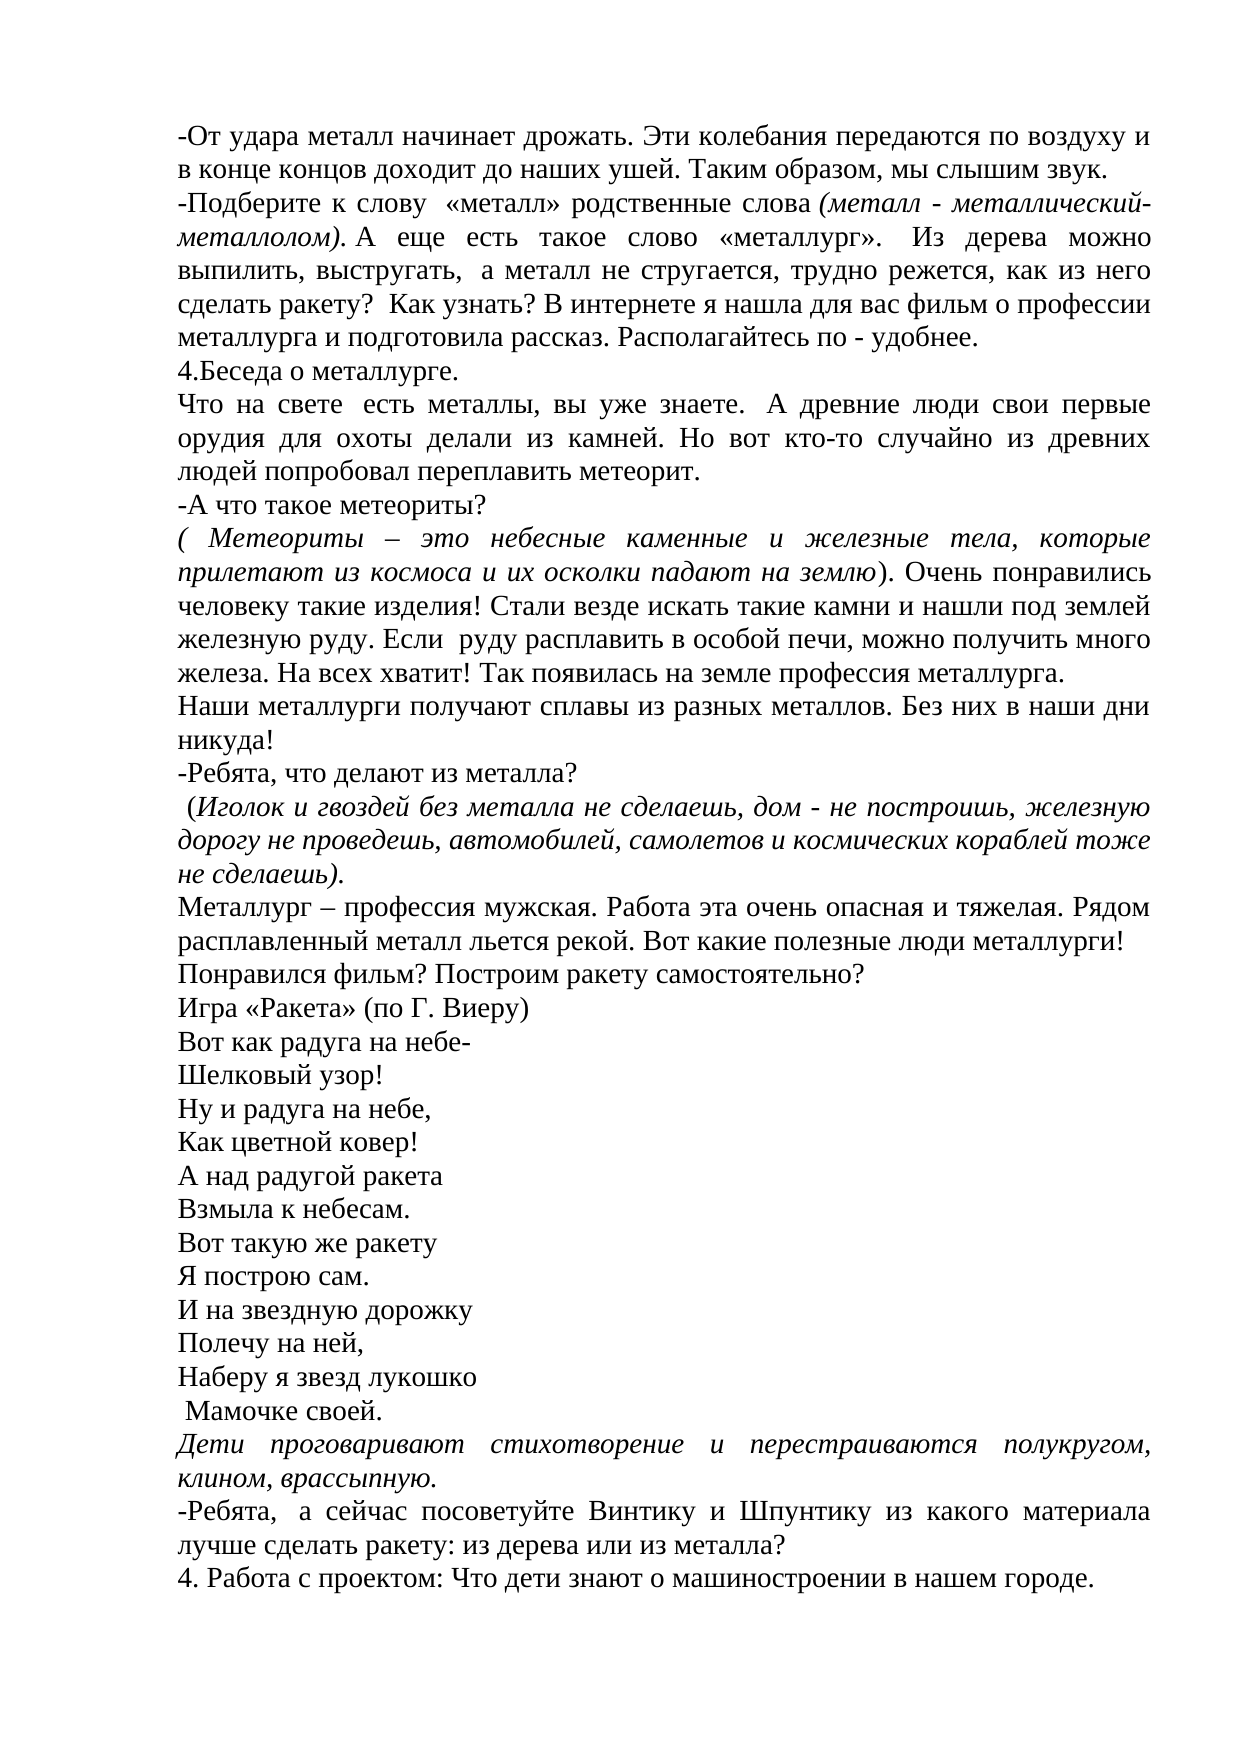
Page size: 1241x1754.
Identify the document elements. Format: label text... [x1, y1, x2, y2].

text Полечу на ней, [177, 1326, 1152, 1359]
text А над радугой ракета [177, 1158, 1152, 1191]
text Игра «Ракета» (по Г. Виеру) [177, 990, 1152, 1024]
text -А что такое метеориты? [177, 487, 1152, 521]
text -Ребята, а сейчас посоветуйте Винтику и Шпунтику из какого материала лучше сделать ракету: из дерева или из металла? [177, 1493, 1152, 1560]
text Как цветной ковер! [177, 1124, 1152, 1158]
text Наберу я звезд лукошко [177, 1359, 1152, 1393]
text Дети проговаривают стихотворение и перестраиваются полукругом, клином, врассыпную. [177, 1426, 1152, 1493]
text И на звездную дорожку [177, 1292, 1152, 1326]
text ( Метеориты – это небесные каменные и железные тела, которые прилетают из космоса и их осколки падают на землю). Очень понравились человеку такие изделия! Стали везде искать такие камни и нашли под землей железную руду. Если руду расплавить в особой печи, можно получить много железа. На всех хватит! Так появилась на земле профессия металлурга. [177, 521, 1152, 688]
text 4. Работа с проектом: Что дети знают о машиностроении в нашем городе. [177, 1560, 1152, 1594]
text Вот как радуга на небе- [177, 1024, 1152, 1057]
text (Иголок и гвоздей без металла не сделаешь, дом - не построишь, железную дорогу не проведешь, автомобилей, самолетов и космических кораблей тоже не сделаешь). [177, 789, 1152, 889]
text Наши металлурги получают сплавы из разных металлов. Без них в наши дни никуда! [177, 688, 1152, 755]
text Вот такую же ракету [177, 1225, 1152, 1258]
text Шелковый узор! [177, 1057, 1152, 1091]
text -От удара металл начинает дрожать. Эти колебания передаются по воздуху и в конце концов доходит до наших ушей. Таким образом, мы слышим звук. [177, 118, 1152, 185]
text Я построю сам. [177, 1258, 1152, 1292]
text Что на свете есть металлы, вы уже знаете. А древние люди свои первые орудия для охоты делали из камней. Но вот кто-то случайно из древних людей попробовал переплавить метеорит. [177, 386, 1152, 487]
text Металлург – профессия мужская. Работа эта очень опасная и тяжелая. Рядом расплавленный металл льется рекой. Вот какие полезные люди металлурги! [177, 889, 1152, 957]
text Понравился фильм? Построим ракету самостоятельно? [177, 957, 1152, 990]
text Мамочке своей. [177, 1393, 1152, 1426]
text -Подберите к слову «металл» родственные слова (металл - металлический- металлолом). А еще есть такое слово «металлург». Из дерева можно выпилить, выстругать, а металл не стругается, трудно режется, как из него сделать ракету? Как узнать? В интернете я нашла для вас фильм о профессии металлурга и подготовила рассказ. Располагайтесь по - удобнее. [177, 185, 1152, 353]
text 4.Беседа о металлурге. [177, 353, 1152, 386]
text Взмыла к небесам. [177, 1191, 1152, 1225]
text -Ребята, что делают из металла? [177, 755, 1152, 789]
text Ну и радуга на небе, [177, 1091, 1152, 1124]
